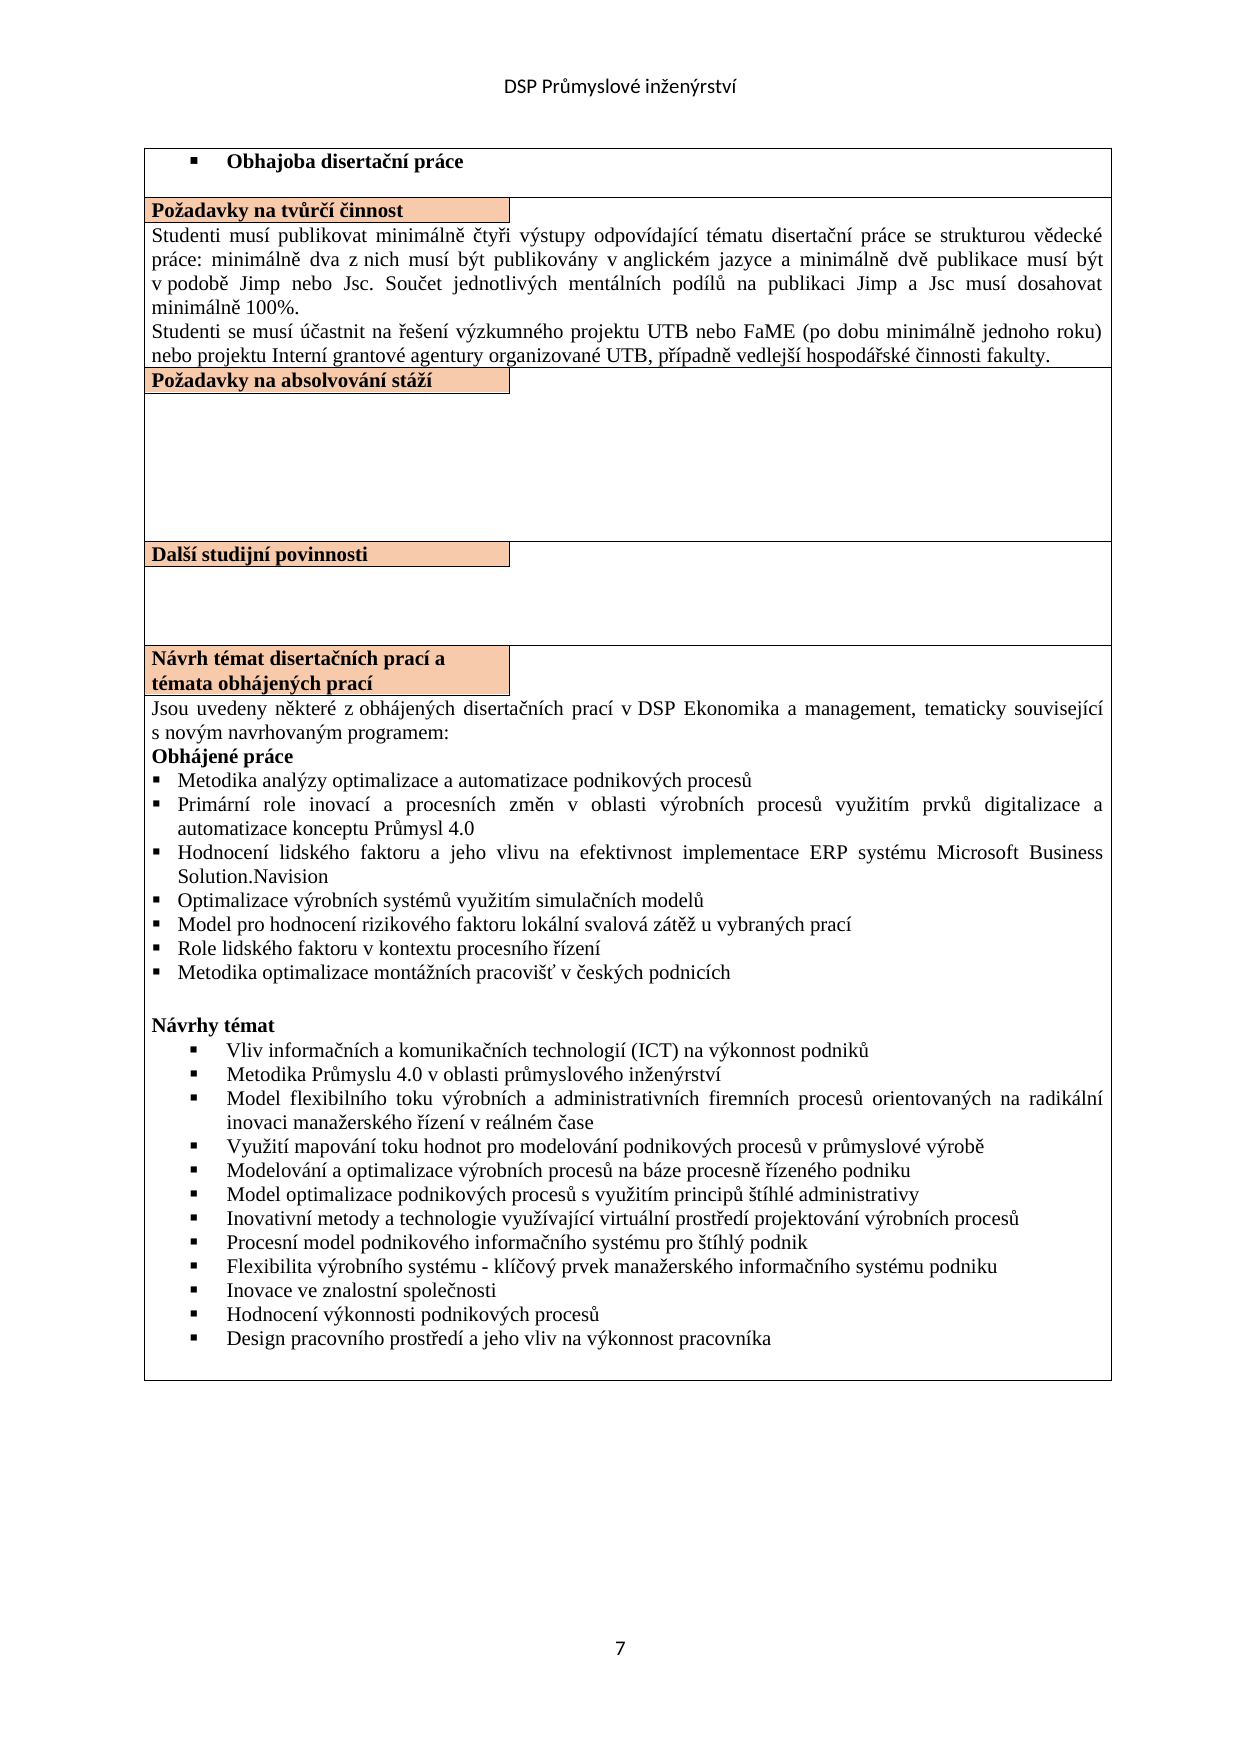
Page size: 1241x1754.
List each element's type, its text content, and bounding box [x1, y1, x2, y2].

table_cell Jsou uvedeny některé z obhájených disertačních prací v DSP Ekonomika a management, tematicky související s novým navrhovaným programem: Obhájené práce Metodika analýzy optimalizace a automatizace podnikových procesů Primární role inovací a procesních změn v oblasti výrobních procesů využitím prvků digitalizace a automatizace konceptu Průmysl 4.0 Hodnocení lidského faktoru a jeho vlivu na efektivnost implementace ERP systému Microsoft Business Solution.Navision Optimalizace výrobních systémů využitím simulačních modelů Model pro hodnocení rizikového faktoru lokální svalová zátěž u vybraných prací Role lidského faktoru v kontextu procesního řízení Metodika optimalizace montážních pracovišť v českých podnicích Návrhy témat Vliv informačních a komunikačních technologií (ICT) na výkonnost podniků Metodika Průmyslu 4.0 v oblasti průmyslového inženýrství Model flexibilního toku výrobních a administrativních firemních procesů orientovaných na radikální inovaci manažerského řízení v reálném čase Využití mapování toku hodnot pro modelování podnikových procesů v průmyslové výrobě Modelování a optimalizace výrobních procesů na báze procesně řízeného podniku Model optimalizace podnikových procesů s využitím principů štíhlé administrativy Inovativní metody a technologie využívající virtuální prostředí projektování výrobních procesů Procesní model podnikového informačního systému pro štíhlý podnik Flexibilita výrobního systému - klíčový prvek manažerského informačního systému podniku Inovace ve znalostní společnosti Hodnocení výkonnosti podnikových procesů Design pracovního prostředí a jeho vliv na výkonnost pracovníka [145, 695, 1111, 1379]
table_cell [510, 198, 1111, 222]
table_cell [145, 393, 1111, 541]
table_cell Návrh témat disertačních prací a témata obhájených prací [145, 646, 509, 694]
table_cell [145, 149, 1111, 197]
table_cell [145, 566, 1111, 645]
table_cell Další studijní povinnosti [145, 542, 509, 566]
table_cell [510, 368, 1111, 392]
table_cell [510, 542, 1111, 566]
table_cell [510, 646, 1111, 694]
table_cell Požadavky na tvůrčí činnost [145, 198, 509, 222]
table_cell Požadavky na absolvování stáží [145, 368, 509, 392]
table_cell Studenti musí publikovat minimálně čtyři výstupy odpovídající tématu disertační práce se strukturou vědecké práce: minimálně dva z nich musí být publikovány v anglickém jazyce a minimálně dvě publikace musí být v podobě Jimp nebo Jsc. Součet jednotlivých mentálních podílů na publikaci Jimp a Jsc musí dosahovat minimálně 100%. Studenti se musí účastnit na řešení výzkumného projektu UTB nebo FaME (po dobu minimálně jednoho roku) nebo projektu Interní grantové agentury organizované UTB, případně vedlejší hospodářské činnosti fakulty. [145, 222, 1111, 367]
